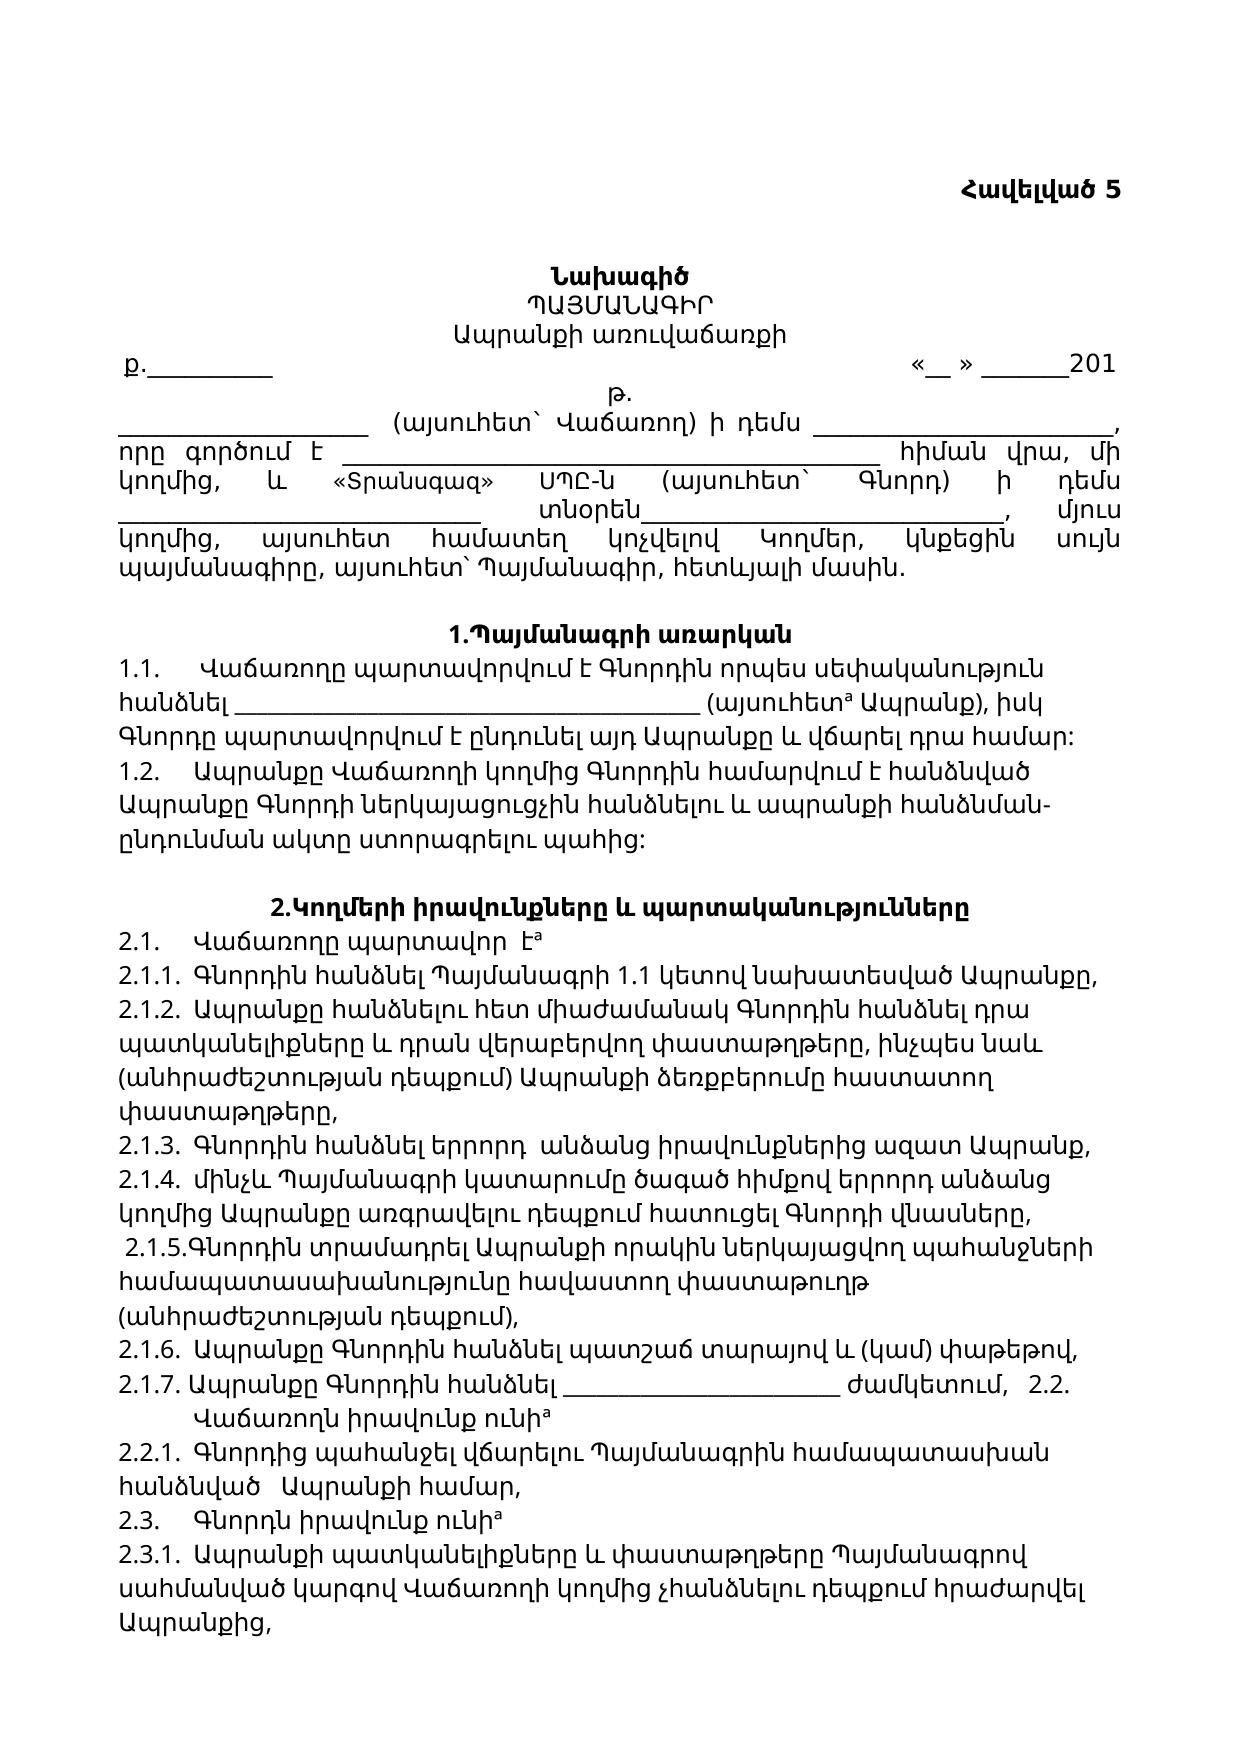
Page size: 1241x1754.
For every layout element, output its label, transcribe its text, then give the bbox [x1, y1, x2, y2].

text 2.Կողմերի իրավունքները և պարտականությունները [118, 889, 1122, 923]
text 2.1.4. մինչև Պայմանագրի կատարումը ծագած հիմքով երրորդ անձանց կողմից Ապրանքը առգրավելու դեպքում հատուցել Գնորդի վնասները, [118, 1162, 1122, 1230]
text 2.3. Գնորդն իրավունք ունիª [118, 1502, 1122, 1537]
text 2.1.2. Ապրանքը հանձնելու հետ միաժամանակ Գնորդին հանձնել դրա պատկանելիքները և դրան վերաբերվող փաստաթղթերը, ինչպես նաև (անհրաժեշտության դեպքում) Ապրանքի ձեռքբերումը հաստատող փաստաթղթերը, [118, 992, 1122, 1128]
text 2.3.1. Ապրանքի պատկանելիքները և փաստաթղթերը Պայմանագրով սահմանված կարգով Վաճառողի կողմից չհանձնելու դեպքում հրաժարվել Ապրանքից, [118, 1537, 1122, 1639]
text Ապրանքի առուվաճառքի [118, 320, 1122, 349]
text 2.1.1. Գնորդին հանձնել Պայմանագրի 1.1 կետով նախատեսված Ապրանքը, [118, 957, 1122, 992]
text 1.Պայմանագրի առարկան [118, 617, 1122, 651]
text 2.1. Վաճառողը պարտավոր էª [118, 923, 1122, 957]
text ՊԱՅՄԱՆԱԳԻՐ [118, 291, 1122, 320]
text 1.2. Ապրանքը Վաճառողի կողմից Գնորդին համարվում է հանձնված Ապրանքը Գնորդի ներկայացուցչին հանձնելու և ապրանքի հանձնման-ընդունման ակտը ստորագրելու պահից: [118, 753, 1122, 855]
text ____________________ (այսուհետ` Վաճառող) ի դեմս ________________________, որը գործում է ___________________________________________ հիման վրա, մի կողմից, և «Տրանսգազ» ՍՊԸ-ն (այսուհետ` Գնորդ) ի դեմս _____________________________ տնօրեն_____________________________, մյուս կողմից, այսուհետ համատեղ կոչվելով Կողմեր, կնքեցին սույն պայմանագիրը, այսուհետ՝ Պայմանագիր, հետևյալի մասին. [118, 408, 1122, 583]
text 2.1.5.Գնորդին տրամադրել Ապրանքի որակին ներկայացվող պահանջների համապատասախանությունը հավաստող փաստաթուղթ (անհրաժեշտության դեպքում), [118, 1230, 1122, 1332]
text Հավելված 5 [118, 175, 1122, 204]
text 1.1. Վաճառողը պարտավորվում է Գնորդին որպես սեփականություն հանձնել __________________________________________ (այսուհետª Ապրանք), իսկ Գնորդը պարտավորվում է ընդունել այդ Ապրանքը և վճարել դրա համար: [118, 651, 1122, 753]
text 2.1.7. Ապրանքը Գնորդին հանձնել _________________________ ժամկետում, 2.2. Վաճառողն իրավունք ունիª [118, 1366, 1122, 1434]
text Նախագիծ [118, 233, 1122, 291]
text 2.2.1. Գնորդից պահանջել վճարելու Պայմանագրին համապատասխան հանձնված Ապրանքի համար, [118, 1434, 1122, 1502]
text ք.__________ «__ » _______201 թ. [118, 349, 1122, 408]
text 2.1.6. Ապրանքը Գնորդին հանձնել պատշաճ տարայով և (կամ) փաթեթով, [118, 1332, 1122, 1366]
text 2.1.3. Գնորդին հանձնել երրորդ անձանց իրավունքներից ազատ Ապրանք, [118, 1128, 1122, 1162]
